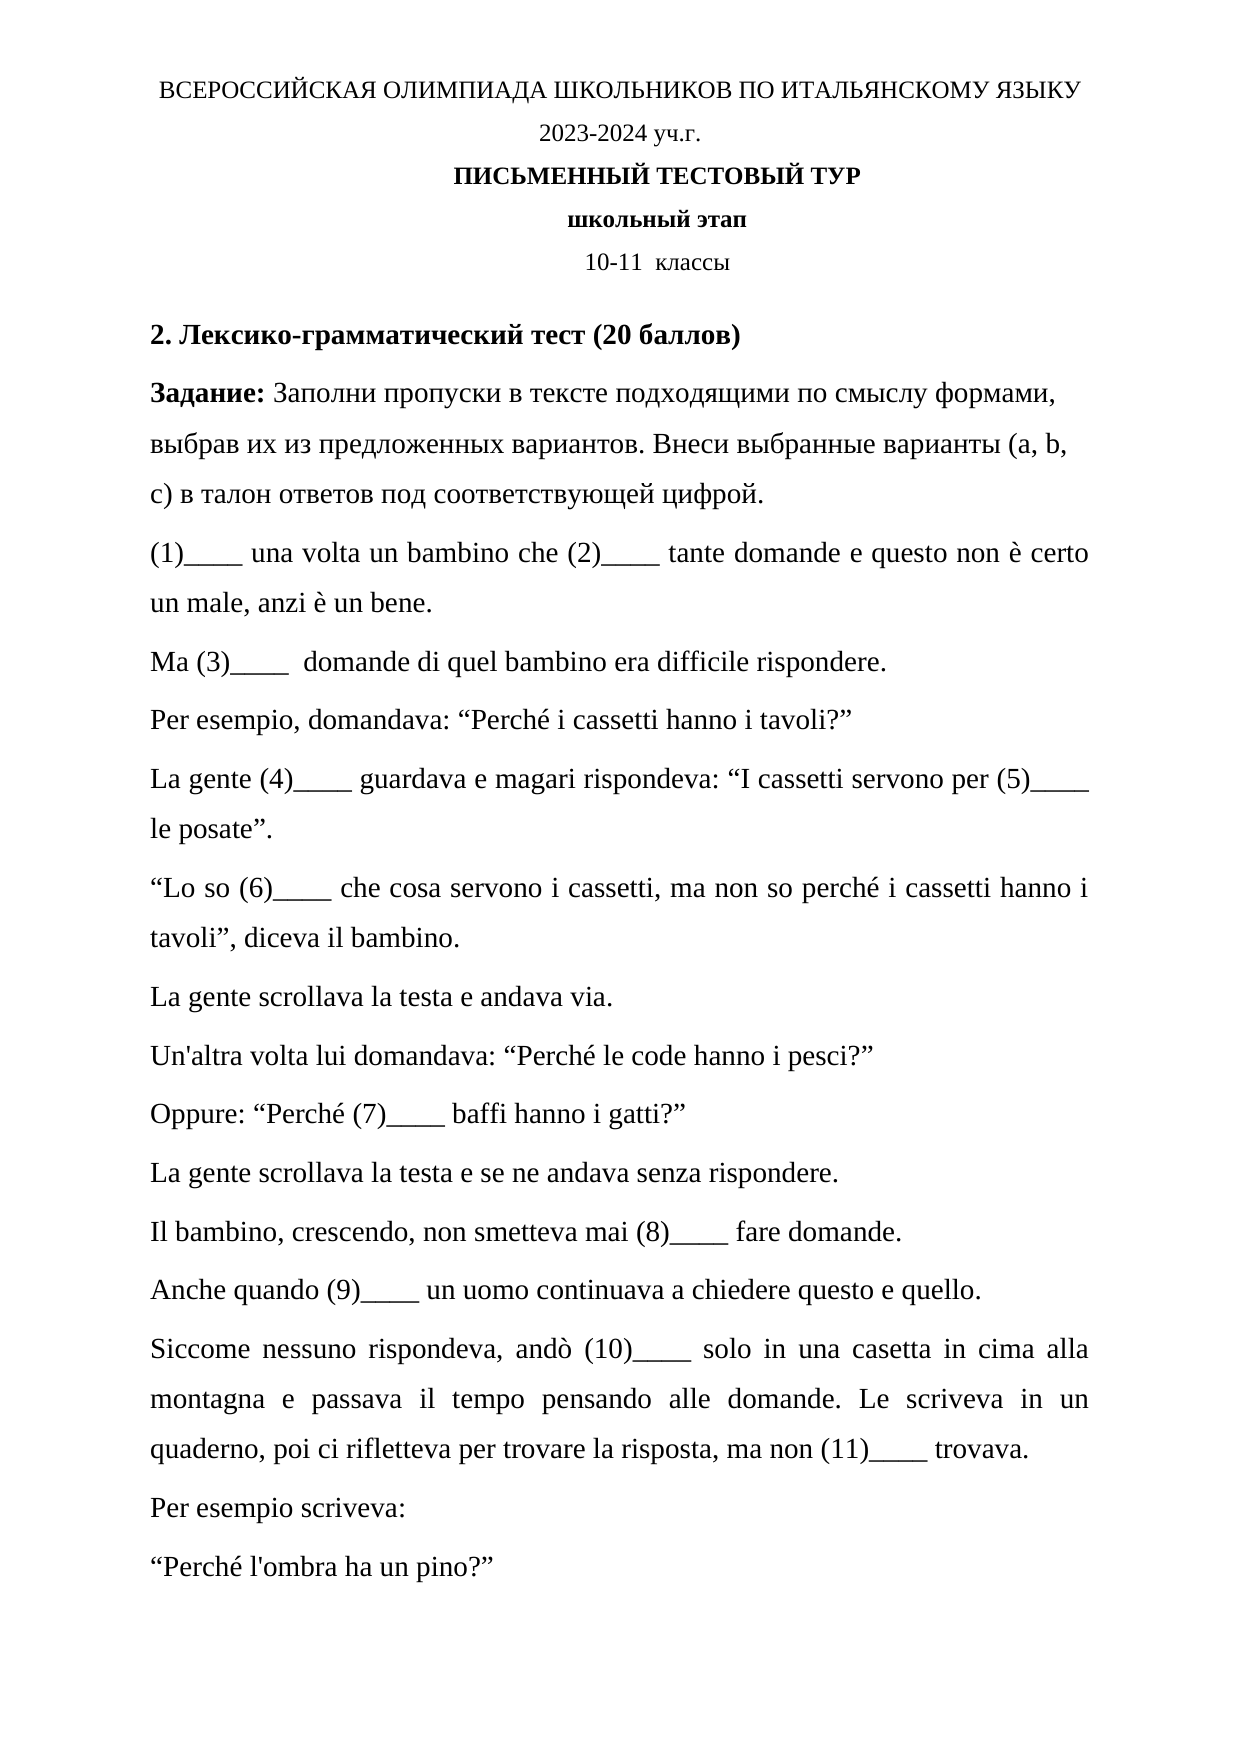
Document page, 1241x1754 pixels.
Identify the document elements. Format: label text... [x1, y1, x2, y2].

text Anche quando (9)____ un uomo continuava a chiedere questo e quello. [150, 1272, 1090, 1306]
text “Lo so (6)____ che cosa servono i cassetti, ma non so perché i cassetti hanno i tavoli”, diceva il bambino. [150, 870, 1090, 954]
text Il bambino, crescendo, non smetteva mai (8)____ fare domande. [150, 1214, 1090, 1247]
text “Perché l'ombra ha un pino?” [150, 1549, 1090, 1582]
text Ma (3)____ domande di quel bambino era difficile rispondere. [150, 644, 1090, 677]
text 2. Лексико-грамматический тест (20 баллов) [150, 317, 1090, 351]
text Un'altra volta lui domandava: “Perché le code hanno i pesci?” [150, 1038, 1090, 1071]
text Siccome nessuno rispondeva, andò (10)____ solo in una casetta in cima alla montagna e passava il tempo pensando alle domande. Le scriveva in un quaderno, poi ci rifletteva per trovare la risposta, ma non (11)____ trovava. [150, 1331, 1090, 1465]
text Per esempio scriveva: [150, 1490, 1090, 1524]
text Задание: Заполни пропуски в тексте подходящими по смыслу формами, выбрав их из предложенных вариантов. Внеси выбранные варианты (a, b, c) в талон ответов под соответствующей цифрой. [150, 376, 1090, 510]
text La gente (4)____ guardava e magari rispondeva: “I cassetti servono per (5)____ le posate”. [150, 761, 1090, 845]
text (1)____ una volta un bambino che (2)____ tante domande e questo non è certo un male, anzi è un bene. [150, 535, 1090, 619]
text Per esempio, domandava: “Perché i cassetti hanno i tavoli?” [150, 702, 1090, 736]
text La gente scrollava la testa e andava via. [150, 979, 1090, 1013]
text La gente scrollava la testa e se ne andava senza rispondere. [150, 1155, 1090, 1188]
text Oppure: “Perché (7)____ baffi hanno i gatti?” [150, 1096, 1090, 1130]
